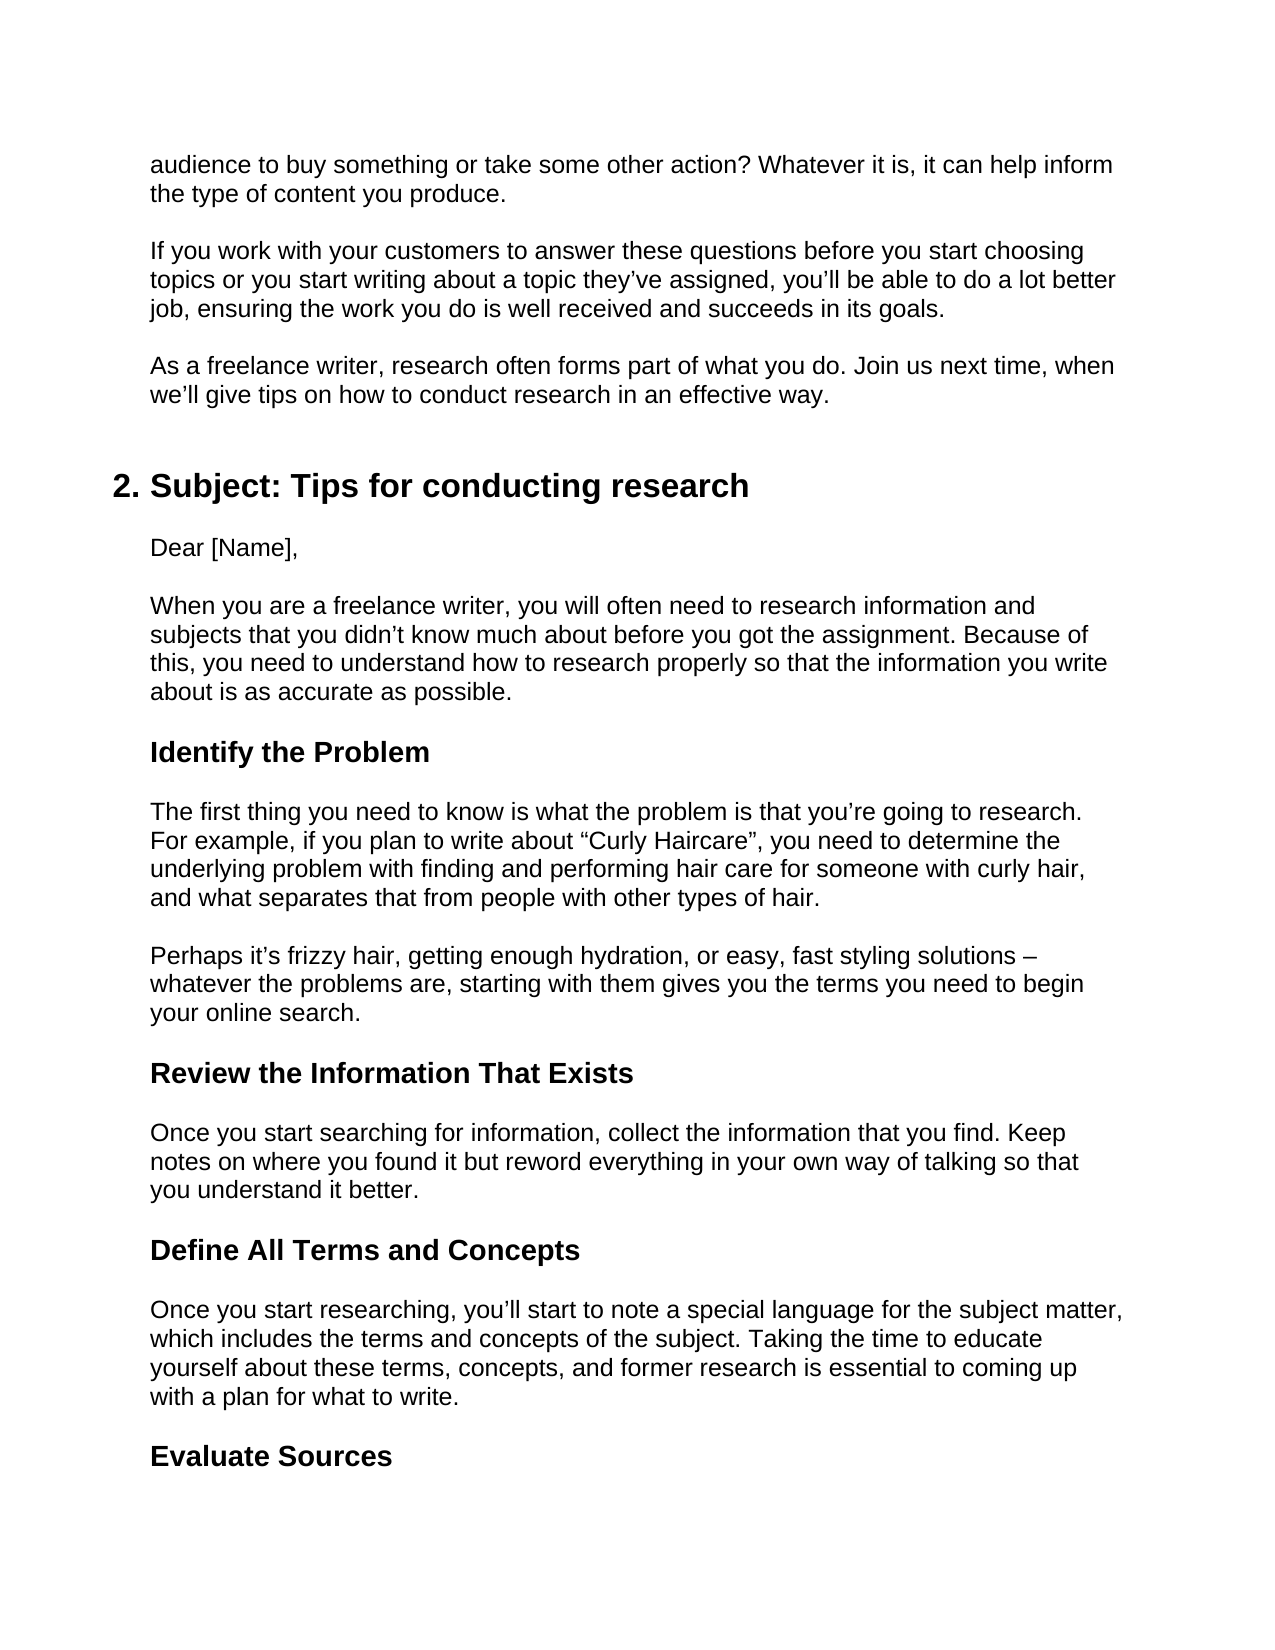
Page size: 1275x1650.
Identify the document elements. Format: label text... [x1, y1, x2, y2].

text Perhaps it’s frizzy hair, getting enough hydration, or easy, fast styling solutions – whatever the problems are, starting with them gives you the terms you need to begin your online search. [150, 941, 1125, 1027]
text As a freelance writer, research often forms part of what you do. Join us next time, when we’ll give tips on how to conduct research in an effective way. [150, 351, 1125, 409]
text Define All Terms and Concepts [150, 1233, 1125, 1267]
text If you work with your customers to answer these questions before you start choosing topics or you start writing about a topic they’ve assigned, you’ll be able to do a lot better job, ensuring the work you do is well received and succeeds in its goals. [150, 236, 1125, 322]
text Evaluate Sources [150, 1439, 1125, 1473]
list Subject: Tips for conducting research [112, 466, 1125, 505]
text Identify the Problem [150, 735, 1125, 768]
text When you are a freelance writer, you will often need to research information and subjects that you didn’t know much about before you got the assignment. Because of this, you need to understand how to research properly so that the information you write about is as accurate as possible. [150, 591, 1125, 706]
text Dear [Name], [150, 533, 1125, 562]
text Once you start searching for information, collect the information that you find. Keep notes on where you found it but reword everything in your own way of talking so that you understand it better. [150, 1118, 1125, 1204]
text Review the Information That Exists [150, 1056, 1125, 1089]
text Once you start researching, you’ll start to note a special language for the subject matter, which includes the terms and concepts of the subject. Taking the time to educate yourself about these terms, concepts, and former research is essential to coming up with a plan for what to write. [150, 1295, 1125, 1410]
text The first thing you need to know is what the problem is that you’re going to research. For example, if you plan to write about “Curly Haircare”, you need to determine the underlying problem with finding and performing hair care for someone with curly hair, and what separates that from people with other types of hair. [150, 797, 1125, 912]
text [150, 150, 1125, 207]
